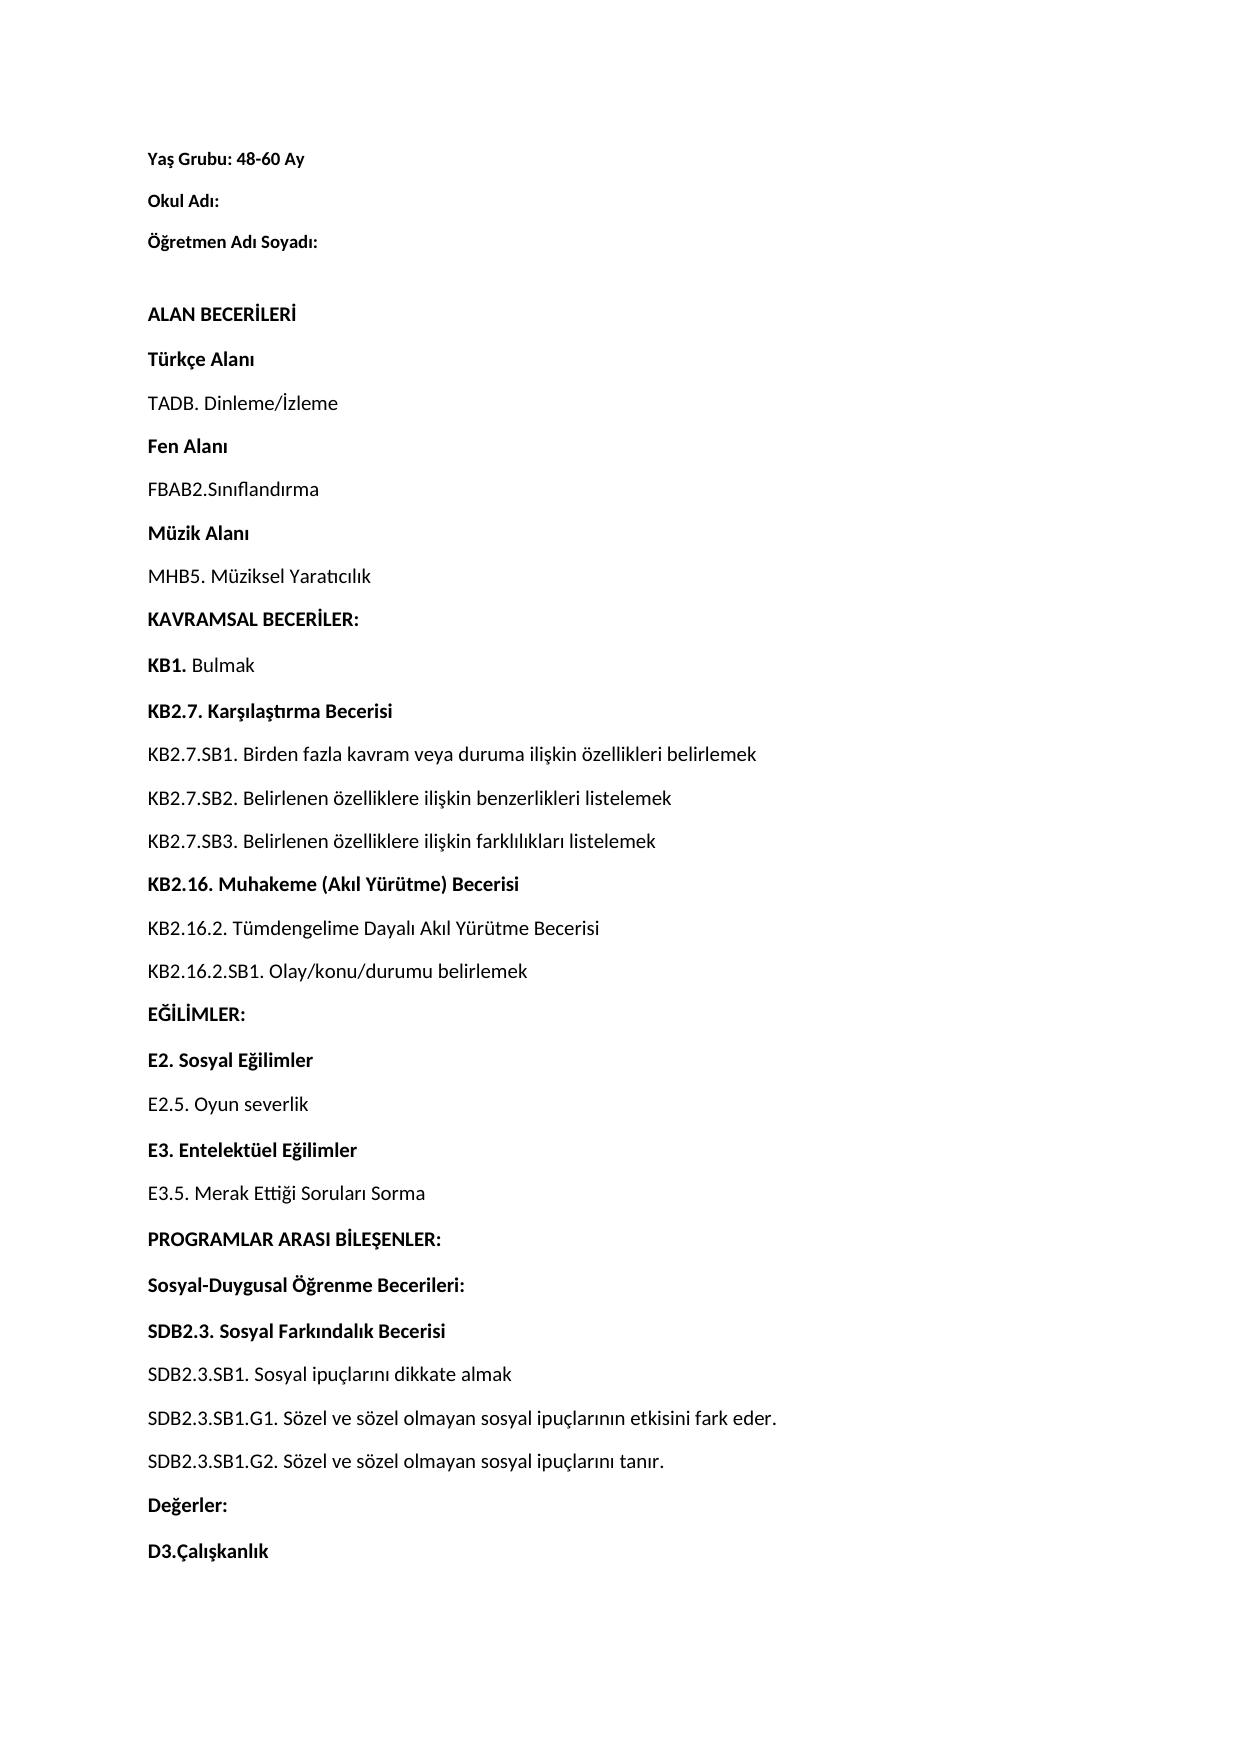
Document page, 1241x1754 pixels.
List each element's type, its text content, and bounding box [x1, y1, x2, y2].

text Öğretmen Adı Soyadı: [148, 230, 1093, 253]
text SDB2.3. Sosyal Farkındalık Becerisi [148, 1318, 1093, 1343]
text Yaş Grubu: 48-60 Ay [148, 148, 1093, 171]
text KB2.7.SB1. Birden fazla kavram veya duruma ilişkin özellikleri belirlemek [148, 742, 1093, 767]
text KB2.16. Muhakeme (Akıl Yürütme) Becerisi [148, 872, 1093, 897]
text KB2.7.SB3. Belirlenen özelliklere ilişkin farklılıkları listelemek [148, 828, 1093, 854]
text E3. Entelektüel Eğilimler [148, 1137, 1093, 1162]
text KAVRAMSAL BECERİLER: [148, 607, 1093, 632]
text FBAB2.Sınıflandırma [148, 477, 1093, 502]
text KB2.7.SB2. Belirlenen özelliklere ilişkin benzerlikleri listelemek [148, 785, 1093, 810]
text Fen Alanı [148, 433, 1093, 459]
text Türkçe Alanı [148, 347, 1093, 372]
text ALAN BECERİLERİ [148, 301, 1093, 326]
text EĞİLİMLER: [148, 1002, 1093, 1027]
text MHB5. Müziksel Yaratıcılık [148, 563, 1093, 589]
text PROGRAMLAR ARASI BİLEŞENLER: [148, 1226, 1093, 1252]
text SDB2.3.SB1. Sosyal ipuçlarını dikkate almak [148, 1361, 1093, 1387]
text D3.Çalışkanlık [148, 1538, 1093, 1563]
text Sosyal-Duygusal Öğrenme Becerileri: [148, 1272, 1093, 1297]
text TADB. Dinleme/İzleme [148, 390, 1093, 415]
text KB2.7. Karşılaştırma Becerisi [148, 698, 1093, 724]
text SDB2.3.SB1.G1. Sözel ve sözel olmayan sosyal ipuçlarının etkisini fark eder. [148, 1405, 1093, 1430]
text Müzik Alanı [148, 520, 1093, 545]
text E3.5. Merak Ettiği Soruları Sorma [148, 1180, 1093, 1206]
text KB2.16.2.SB1. Olay/konu/durumu belirlemek [148, 958, 1093, 984]
text Okul Adı: [148, 189, 1093, 212]
text SDB2.3.SB1.G2. Sözel ve sözel olmayan sosyal ipuçlarını tanır. [148, 1448, 1093, 1474]
text KB1. Bulmak [148, 652, 1093, 678]
text KB2.16.2. Tümdengelime Dayalı Akıl Yürütme Becerisi [148, 915, 1093, 940]
text E2.5. Oyun severlik [148, 1091, 1093, 1116]
text Değerler: [148, 1492, 1093, 1517]
text E2. Sosyal Eğilimler [148, 1047, 1093, 1073]
